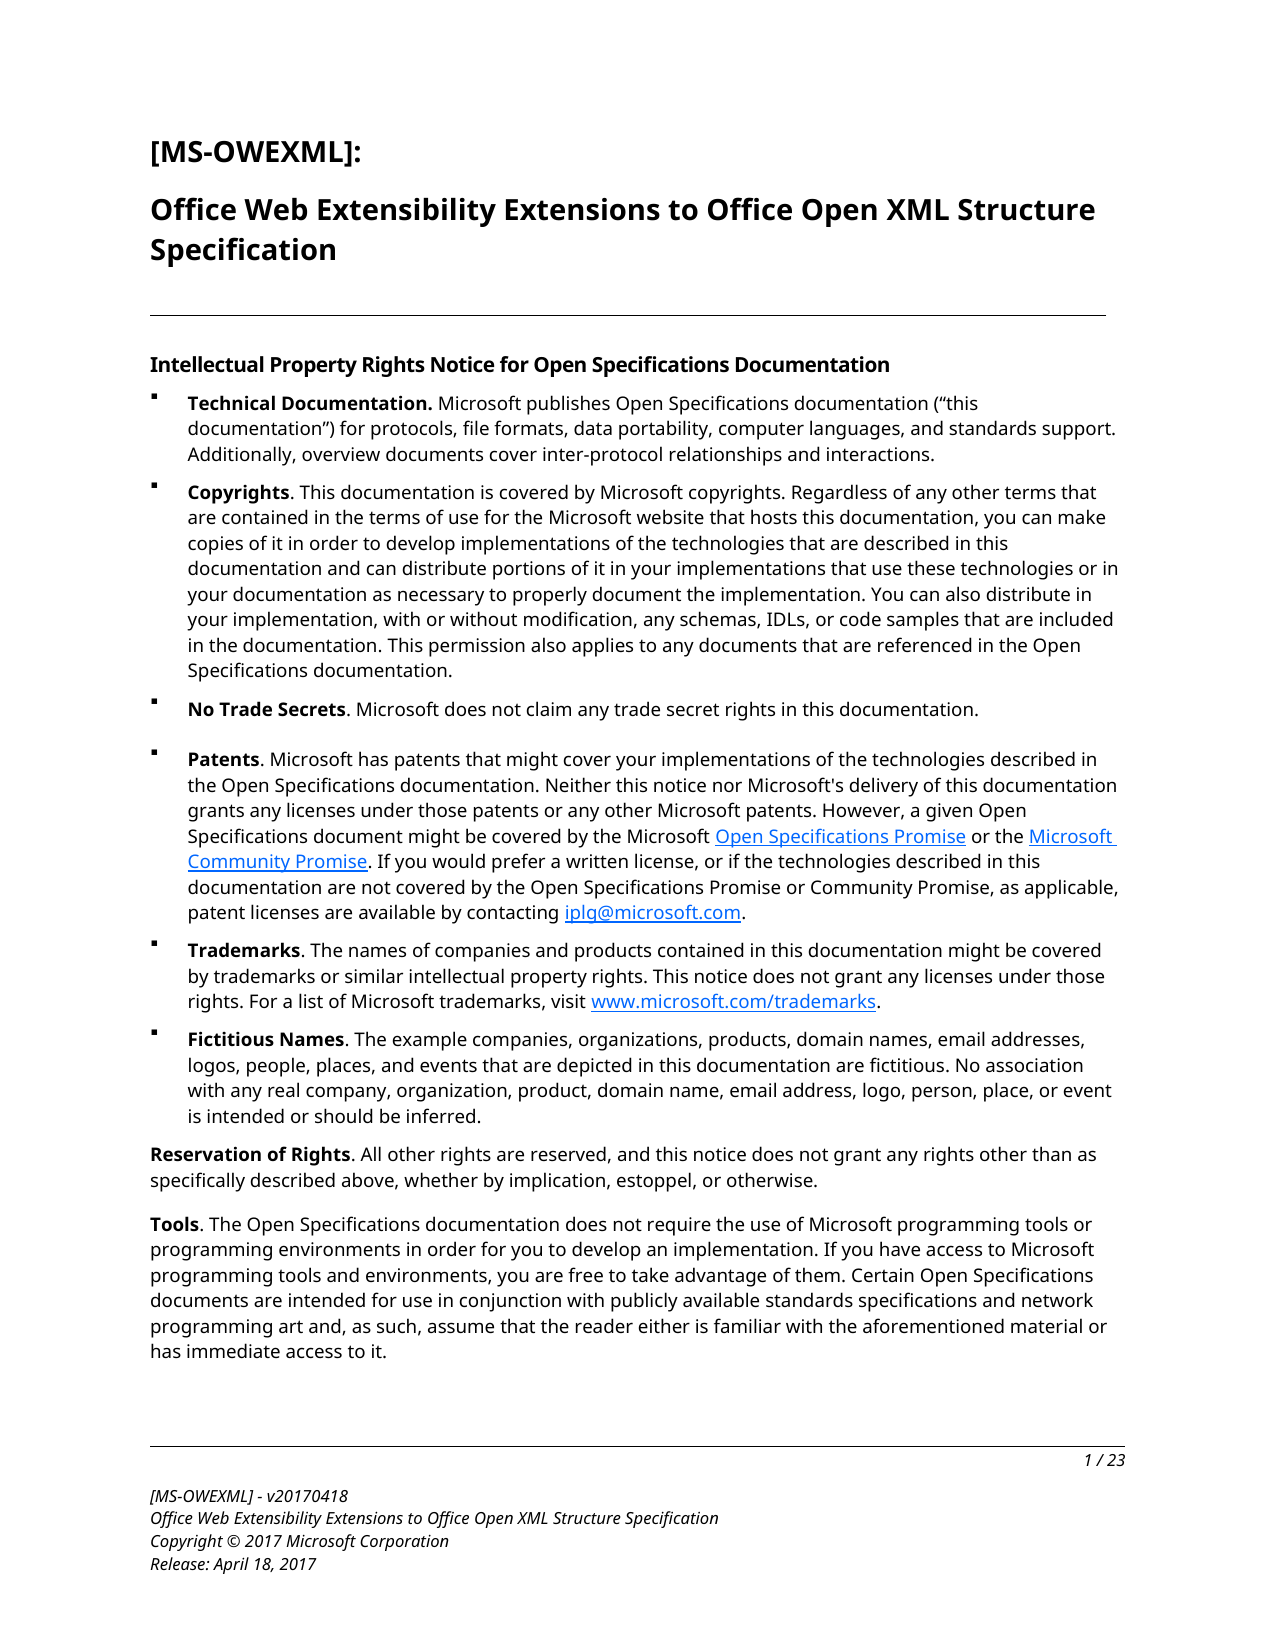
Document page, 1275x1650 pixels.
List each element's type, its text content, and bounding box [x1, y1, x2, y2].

list Patents. Microsoft has patents that might cover your implementations of the technologies described in the Open Specifications documentation. Neither this notice nor Microsoft's delivery of this documentation grants any licenses under those patents or any other Microsoft patents. However, a given Open Specifications document might be covered by the Microsoft Open Specifications Promise or the Microsoft Community Promise. If you would prefer a written license, or if the technologies described in this documentation are not covered by the Open Specifications Promise or Community Promise, as applicable, patent licenses are available by contacting iplg@microsoft.com. [150, 747, 1125, 925]
text Office Web Extensibility Extensions to Office Open XML Structure Specification [150, 190, 1125, 269]
text Reservation of Rights. All other rights are reserved, and this notice does not grant any rights other than as specifically described above, whether by implication, estoppel, or otherwise. [150, 1141, 1125, 1192]
list Trademarks. The names of companies and products contained in this documentation might be covered by trademarks or similar intellectual property rights. This notice does not grant any licenses under those rights. For a list of Microsoft trademarks, visit www.microsoft.com/trademarks. [150, 938, 1125, 1014]
text [MS-OWEXML]: [150, 131, 1125, 171]
list No Trade Secrets. Microsoft does not claim any trade secret rights in this documentation. [150, 696, 1125, 721]
list Copyrights. This documentation is covered by Microsoft copyrights. Regardless of any other terms that are contained in the terms of use for the Microsoft website that hosts this documentation, you can make copies of it in order to develop implementations of the technologies that are described in this documentation and can distribute portions of it in your implementations that use these technologies or in your documentation as necessary to properly document the implementation. You can also distribute in your implementation, with or without modification, any schemas, IDLs, or code samples that are included in the documentation. This permission also applies to any documents that are referenced in the Open Specifications documentation. [150, 479, 1125, 683]
text Tools. The Open Specifications documentation does not require the use of Microsoft programming tools or programming environments in order for you to develop an implementation. If you have access to Microsoft programming tools and environments, you are free to take advantage of them. Certain Open Specifications documents are intended for use in conjunction with publicly available standards specifications and network programming art and, as such, assume that the reader either is familiar with the aforementioned material or has immediate access to it. [150, 1211, 1125, 1364]
list Fictitious Names. The example companies, organizations, products, domain names, email addresses, logos, people, places, and events that are depicted in this documentation are fictitious. No association with any real company, organization, product, domain name, email address, logo, person, place, or event is intended or should be inferred. [150, 1027, 1125, 1129]
text Intellectual Property Rights Notice for Open Specifications Documentation [150, 350, 1125, 378]
list Technical Documentation. Microsoft publishes Open Specifications documentation (“this documentation”) for protocols, file formats, data portability, computer languages, and standards support. Additionally, overview documents cover inter-protocol relationships and interactions. [150, 390, 1125, 467]
